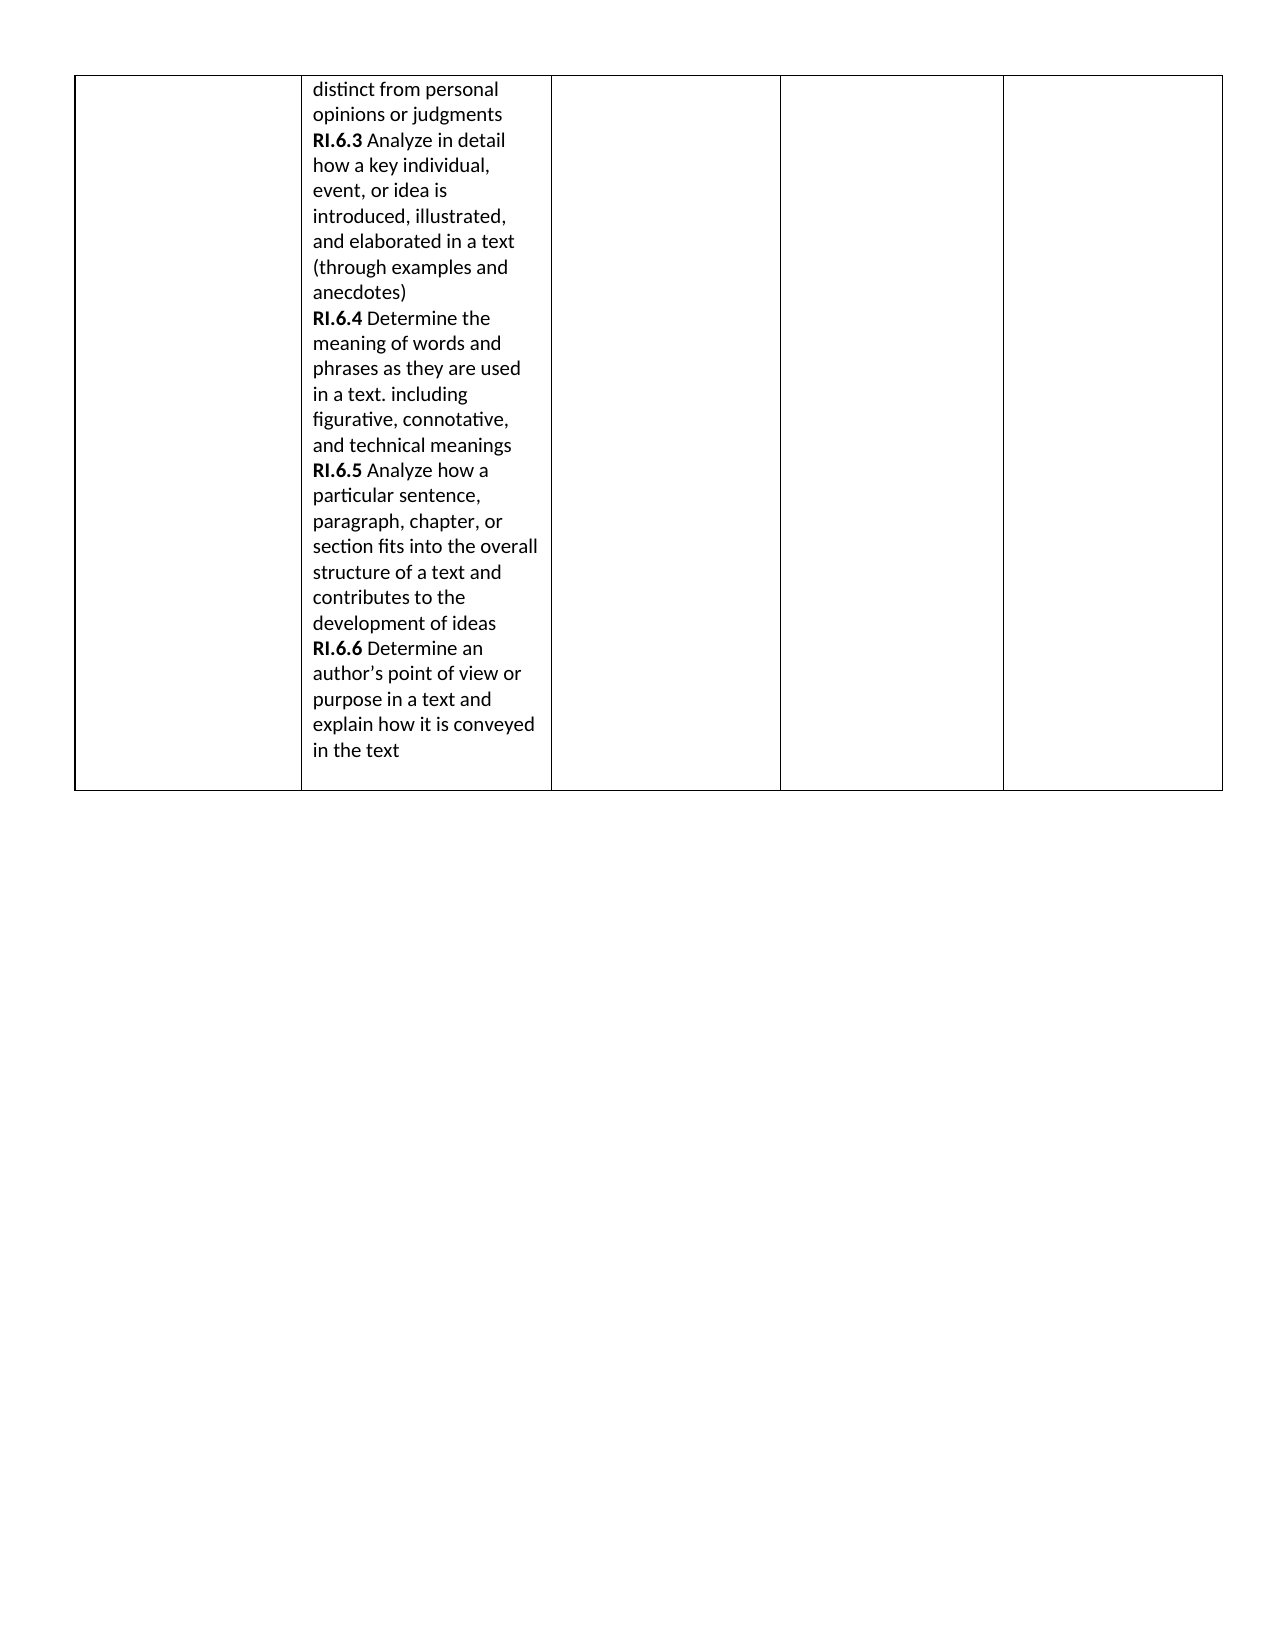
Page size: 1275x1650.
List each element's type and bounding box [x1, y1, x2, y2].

table_cell [76, 76, 301, 790]
table_cell [552, 76, 780, 790]
table_cell [1004, 76, 1222, 790]
table_cell [302, 76, 551, 790]
table_cell [781, 76, 1003, 790]
